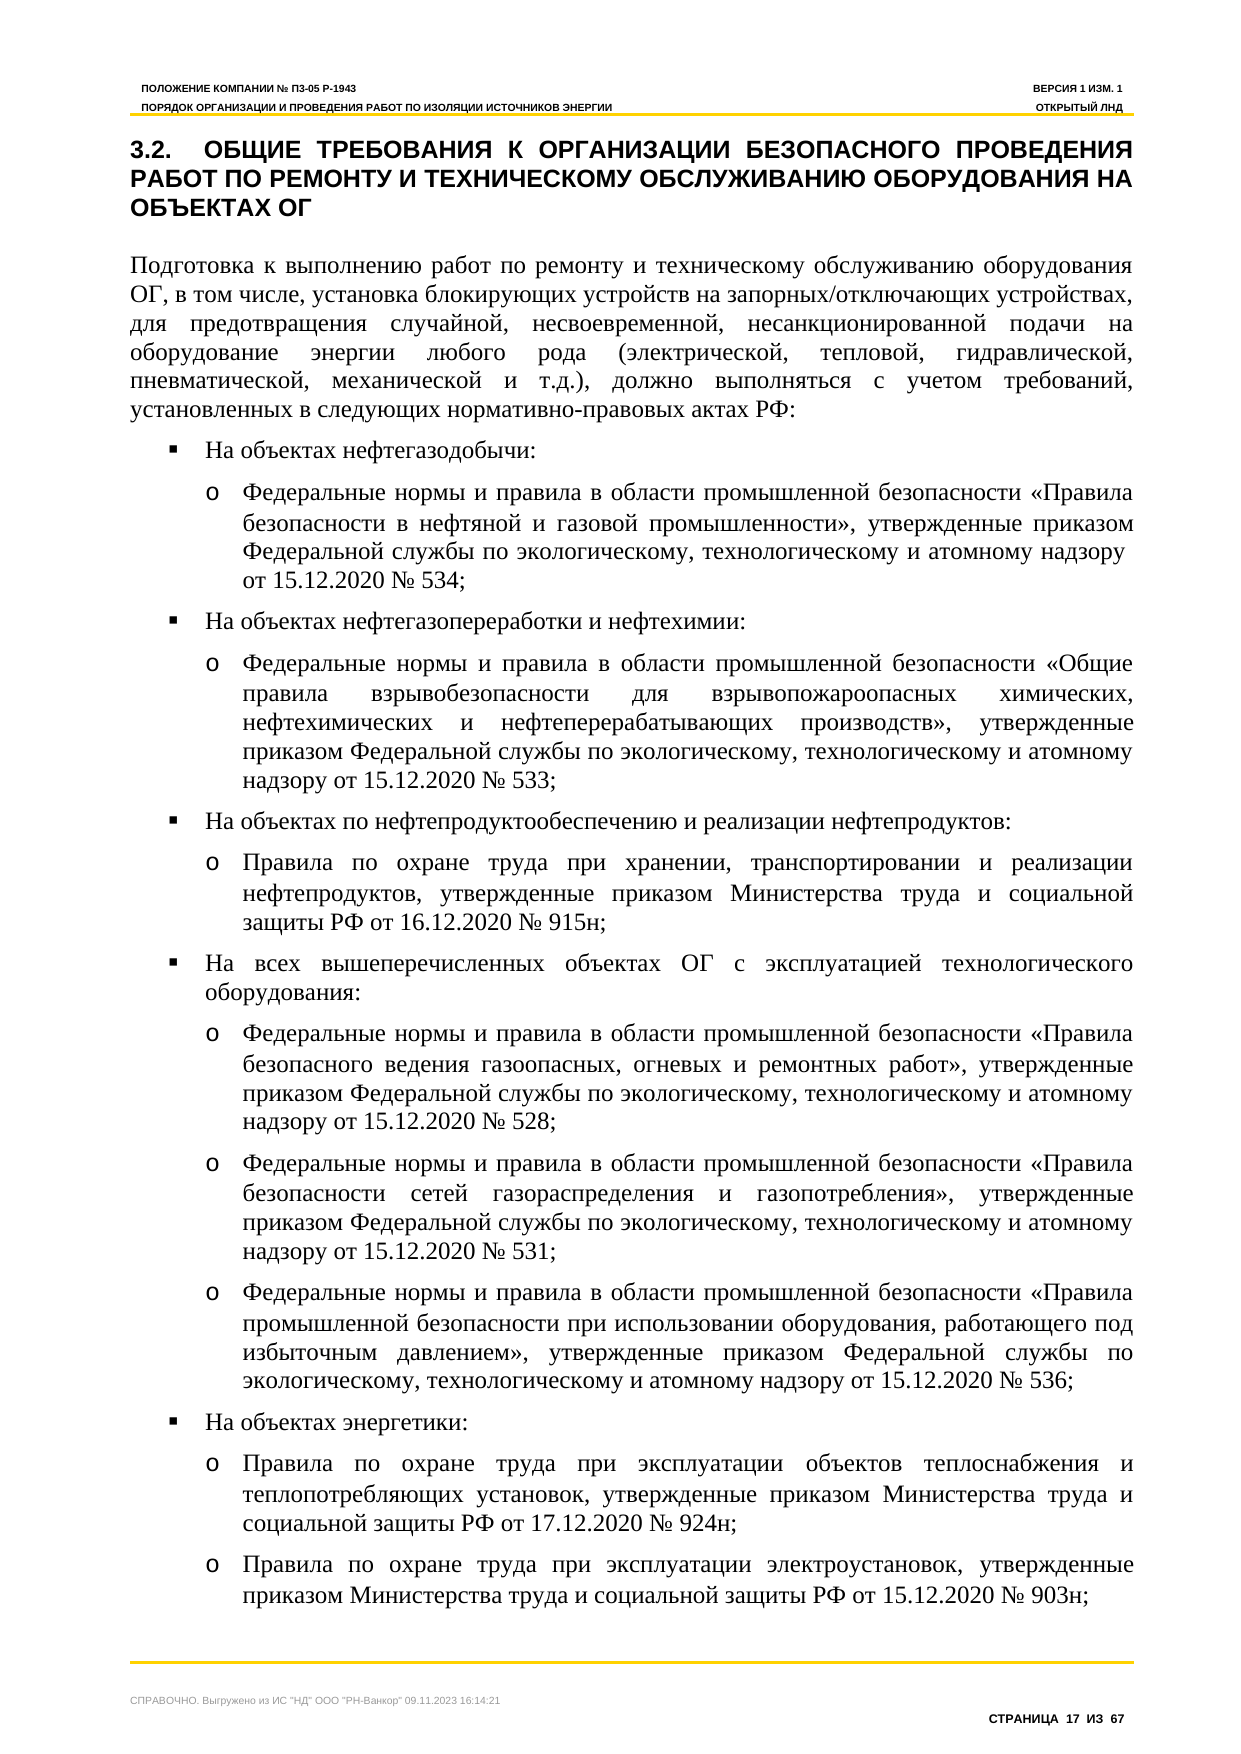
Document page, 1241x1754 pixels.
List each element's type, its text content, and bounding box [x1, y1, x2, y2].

list Федеральные нормы и правила в области промышленной безопасности «Правила безопасного ведения газоопасных, огневых и ремонтных работ», утвержденные приказом Федеральной службы по экологическому, технологическому и атомному надзору от 15.12.2020 № 528; [205, 1018, 1134, 1135]
list На объектах энергетики: [167, 1407, 1134, 1436]
list Подготовка к выполнению работ по ремонту и техническому обслуживанию оборудования ОГ, в том числе, установка блокирующих устройств на запорных/отключающих устройствах, для предотвращения случайной, несвоевременной, несанкционированной подачи на оборудование энергии любого рода (электрической, тепловой, гидравлической, пневматической, механической и т.д.), должно выполняться с учетом требований, установленных в следующих нормативно-правовых актах РФ: [130, 251, 1134, 423]
list На всех вышеперечисленных объектах ОГ с эксплуатацией технологического оборудования: [167, 948, 1134, 1006]
list Правила по охране труда при хранении, транспортировании и реализации нефтепродуктов, утвержденные приказом Министерства труда и социальной защиты РФ от 16.12.2020 № 915н; [205, 847, 1134, 936]
list Правила по охране труда при эксплуатации электроустановок, утвержденные приказом Министерства труда и социальной защиты РФ от 15.12.2020 № 903н; [205, 1549, 1134, 1608]
list На объектах нефтегазопереработки и нефтехимии: [167, 606, 1134, 635]
list Федеральные нормы и правила в области промышленной безопасности «Правила промышленной безопасности при использовании оборудования, работающего под избыточным давлением», утвержденные приказом Федеральной службы по экологическому, технологическому и атомному надзору от 15.12.2020 № 536; [205, 1277, 1134, 1394]
list Федеральные нормы и правила в области промышленной безопасности «Общие правила взрывобезопасности для взрывопожароопасных химических, нефтехимических и нефтеперерабатывающих производств», утвержденные приказом Федеральной службы по экологическому, технологическому и атомному надзору от 15.12.2020 № 533; [205, 648, 1134, 793]
list ОБЩИЕ ТРЕБОВАНИЯ К ОРГАНИЗАЦИИ БЕЗОПАСНОГО ПРОВЕДЕНИЯ РАБОТ ПО РЕМОНТУ И ТЕХНИЧЕСКОМУ ОБСЛУЖИВАНИЮ ОБОРУДОВАНИЯ НА ОБЪЕКТАХ ОГ [130, 136, 1134, 222]
list Правила по охране труда при эксплуатации объектов теплоснабжения и теплопотребляющих установок, утвержденные приказом Министерства труда и социальной защиты РФ от 17.12.2020 № 924н; [205, 1448, 1134, 1536]
list Федеральные нормы и правила в области промышленной безопасности «Правила безопасности сетей газораспределения и газопотребления», утвержденные приказом Федеральной службы по экологическому, технологическому и атомному надзору от 15.12.2020 № 531; [205, 1148, 1134, 1265]
list Федеральные нормы и правила в области промышленной безопасности «Правила безопасности в нефтяной и газовой промышленности», утвержденные приказом Федеральной службы по экологическому, технологическому и атомному надзору от 15.12.2020 № 534; [205, 477, 1134, 594]
list На объектах нефтегазодобычи: [167, 436, 1134, 464]
list На объектах по нефтепродуктообеспечению и реализации нефтепродуктов: [167, 806, 1134, 835]
